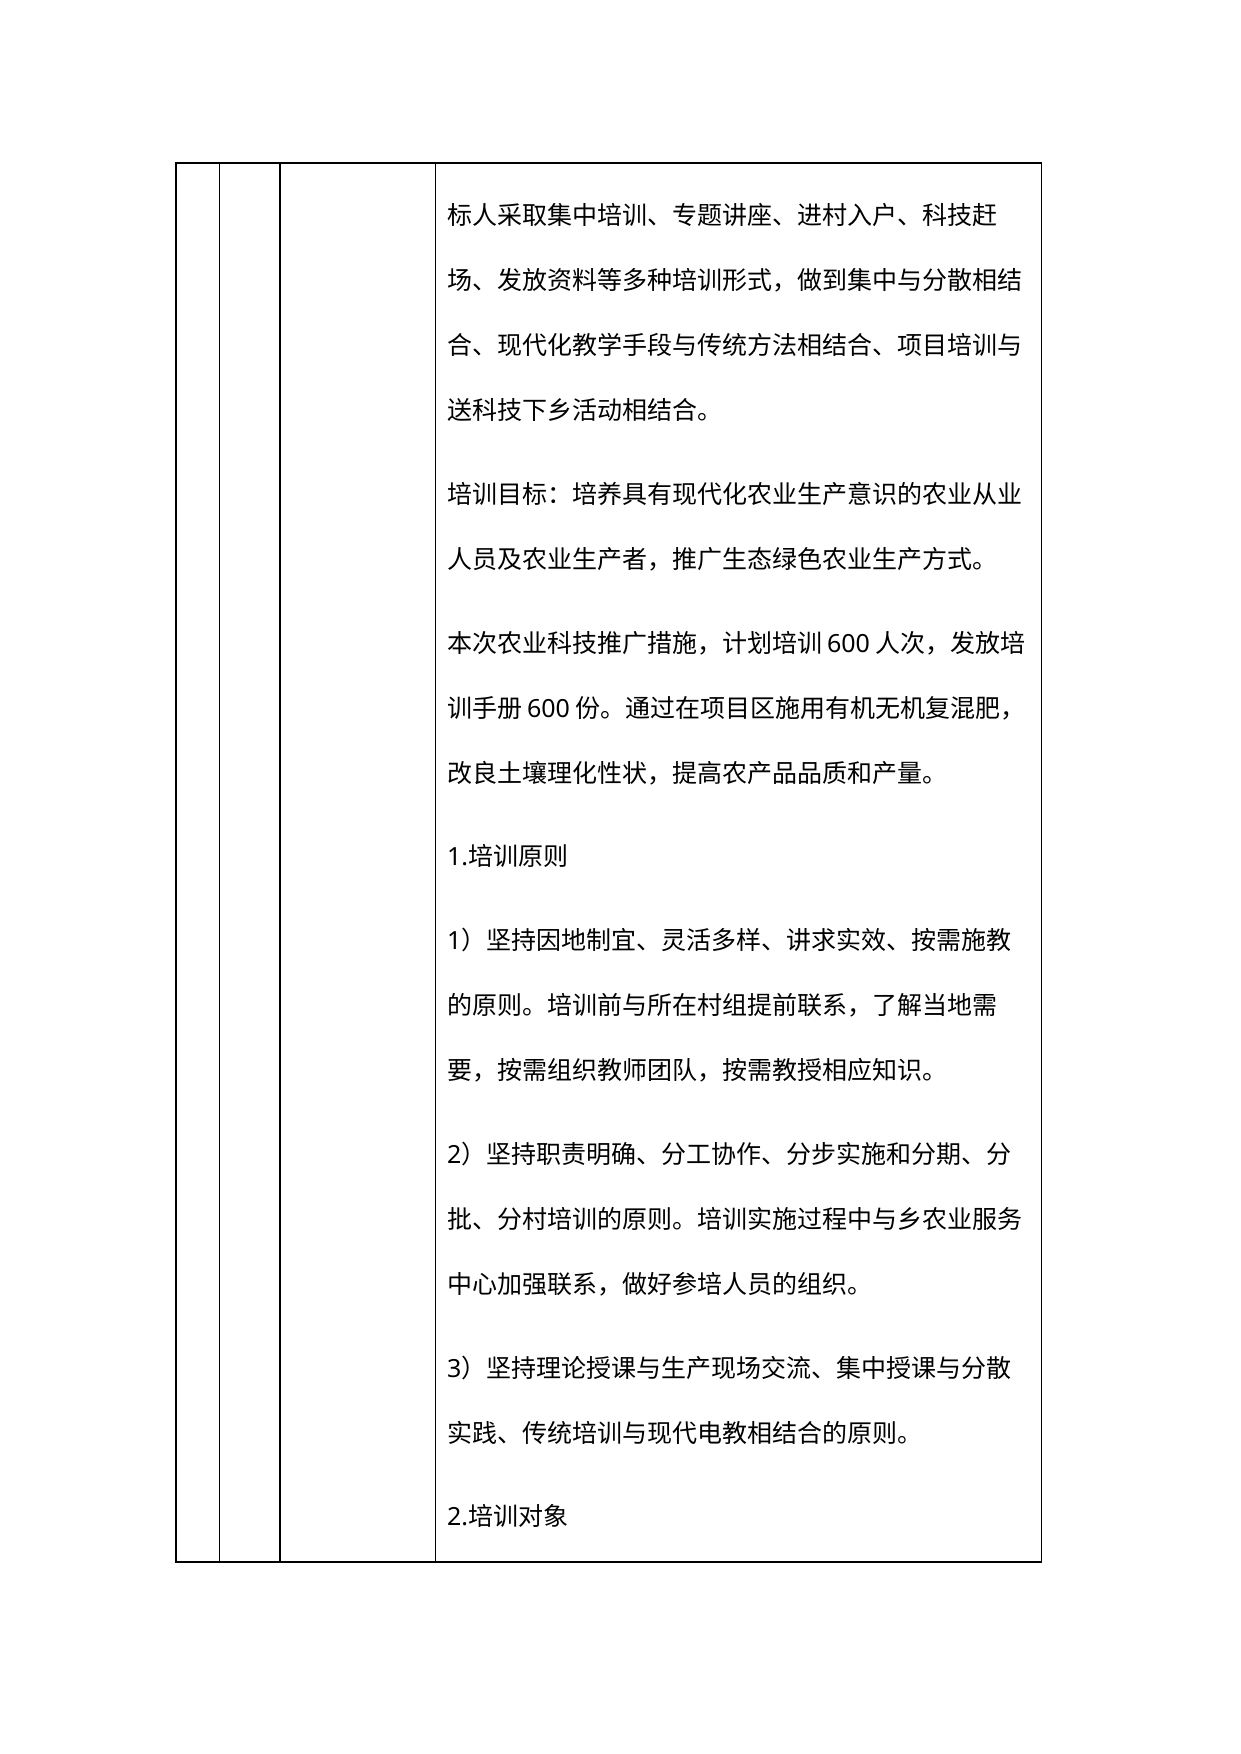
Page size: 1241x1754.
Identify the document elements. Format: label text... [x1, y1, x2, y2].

table_cell 1 [177, 164, 219, 1561]
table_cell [436, 164, 1041, 1561]
table_cell [281, 164, 435, 1561]
table_cell [220, 164, 279, 1561]
